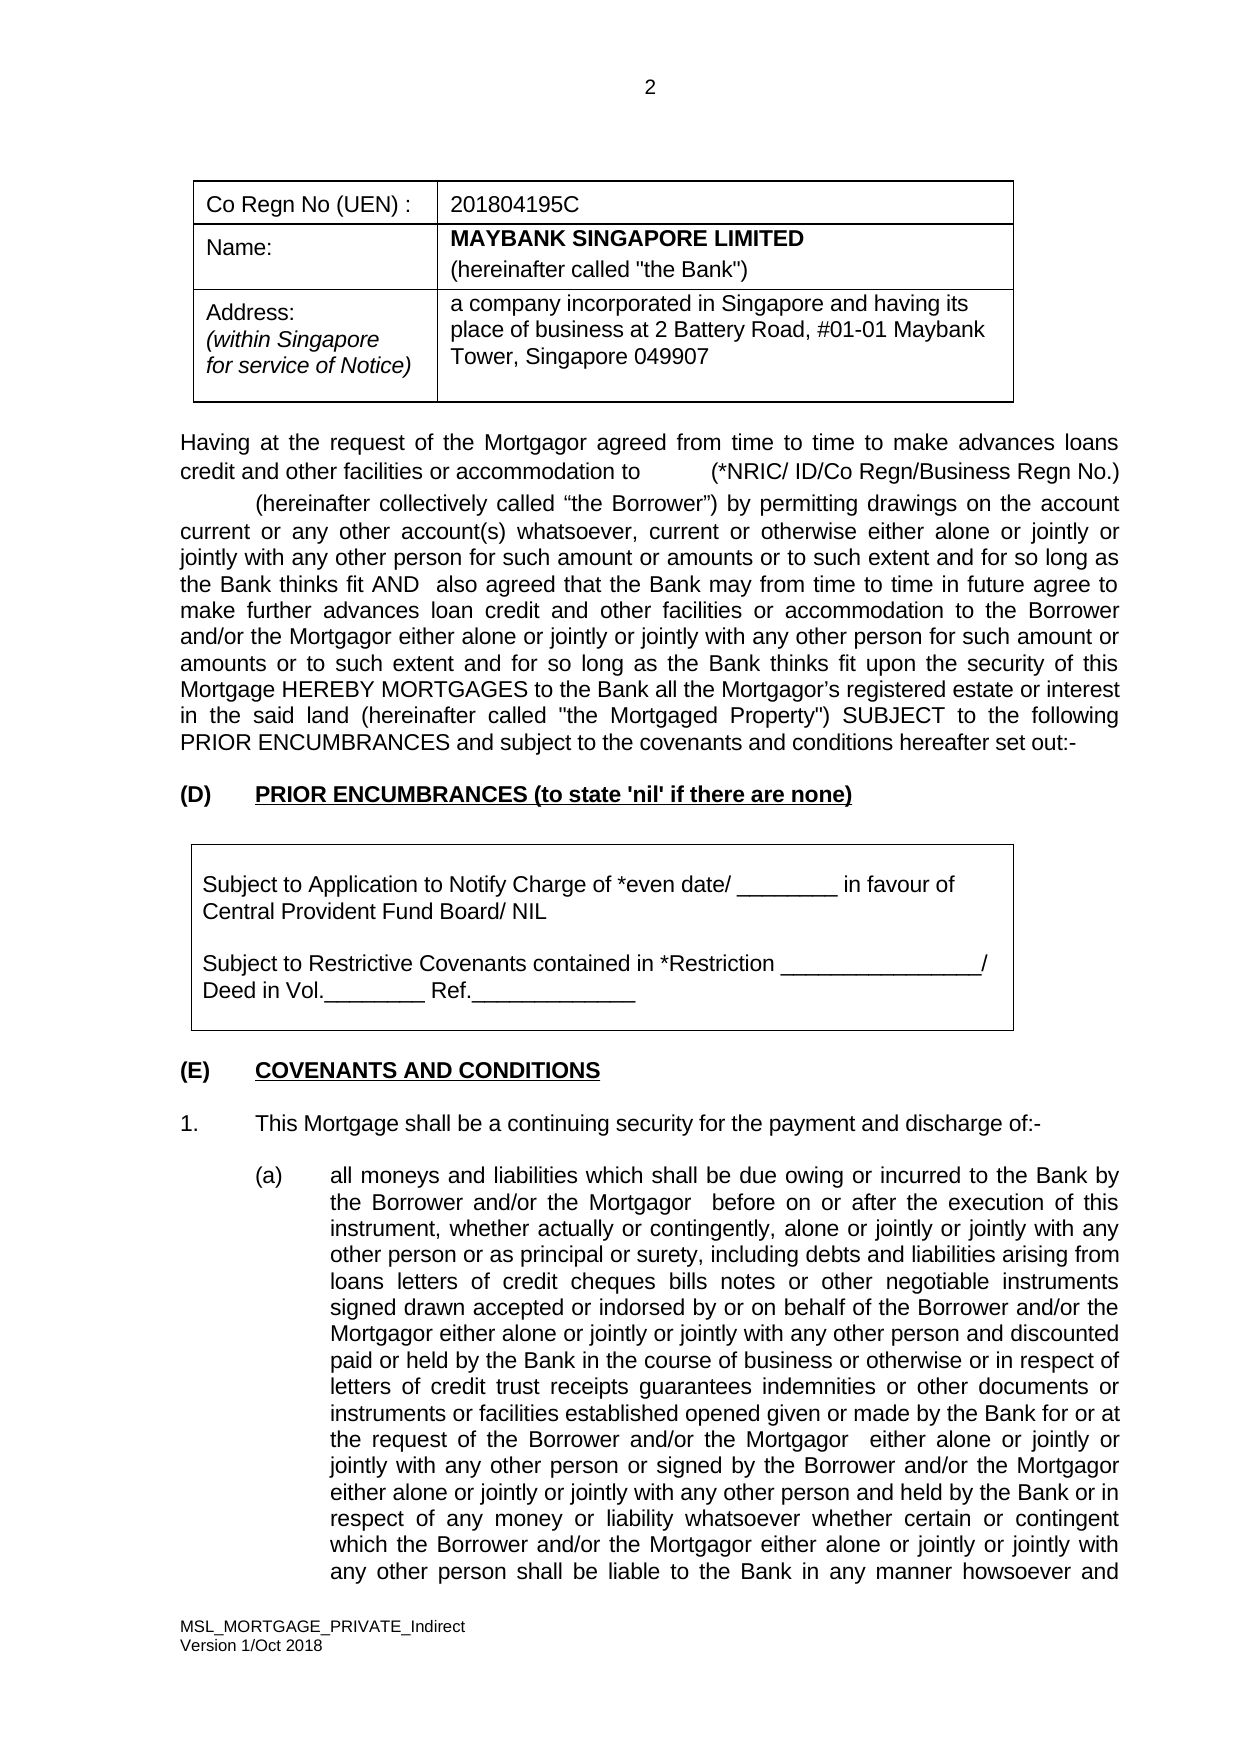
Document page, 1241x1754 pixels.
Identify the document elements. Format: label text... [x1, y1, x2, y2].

table_header Co Regn No (UEN) : [194, 182, 437, 223]
text Having at the request of the Mortgagor agreed from time to time to make advances loans credit and other facilities or accommodation to (*NRIC/ ID/Co Regn/Business Regn No.) (hereinafter collectively called “the Borrower”) by permitting drawings on the account current or any other account(s) whatsoever, current or otherwise either alone or jointly or jointly with any other person for such amount or amounts or to such extent and for so long as the Bank thinks fit AND also agreed that the Bank may from time to time in future agree to make further advances loan credit and other facilities or accommodation to the Borrower and/or the Mortgagor either alone or jointly or jointly with any other person for such amount or amounts or to such extent and for so long as the Bank thinks fit upon the security of this Mortgage HEREBY MORTGAGES to the Bank all the Mortgagor’s registered estate or interest in the said land (hereinafter called "the Mortgaged Property") SUBJECT to the following PRIOR ENCUMBRANCES and subject to the covenants and conditions hereafter set out:- [180, 429, 1120, 755]
table_header 201804195C [438, 182, 1013, 223]
text (E) COVENANTS AND CONDITIONS [180, 1057, 1120, 1083]
text (D) PRIOR ENCUMBRANCES (to state 'nil' if there are none) [180, 781, 1120, 808]
table_cell MAYBANK SINGAPORE LIMITED (hereinafter called "the Bank") [438, 225, 1013, 288]
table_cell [194, 290, 437, 401]
table_header Subject to Application to Notify Charge of *even date/ ________ in favour of Central Provident Fund Board/ NIL Subject to Restrictive Covenants contained in *Restriction ________________/ Deed in Vol.________ Ref._____________ [192, 845, 1013, 1029]
table_cell a company incorporated in Singapore and having its place of business at 2 Battery Road, #01-01 Maybank Tower, Singapore 049907 [438, 290, 1013, 401]
text 1. This Mortgage shall be a continuing security for the payment and discharge of:- [180, 1109, 1120, 1136]
table_cell Name: [194, 225, 437, 288]
